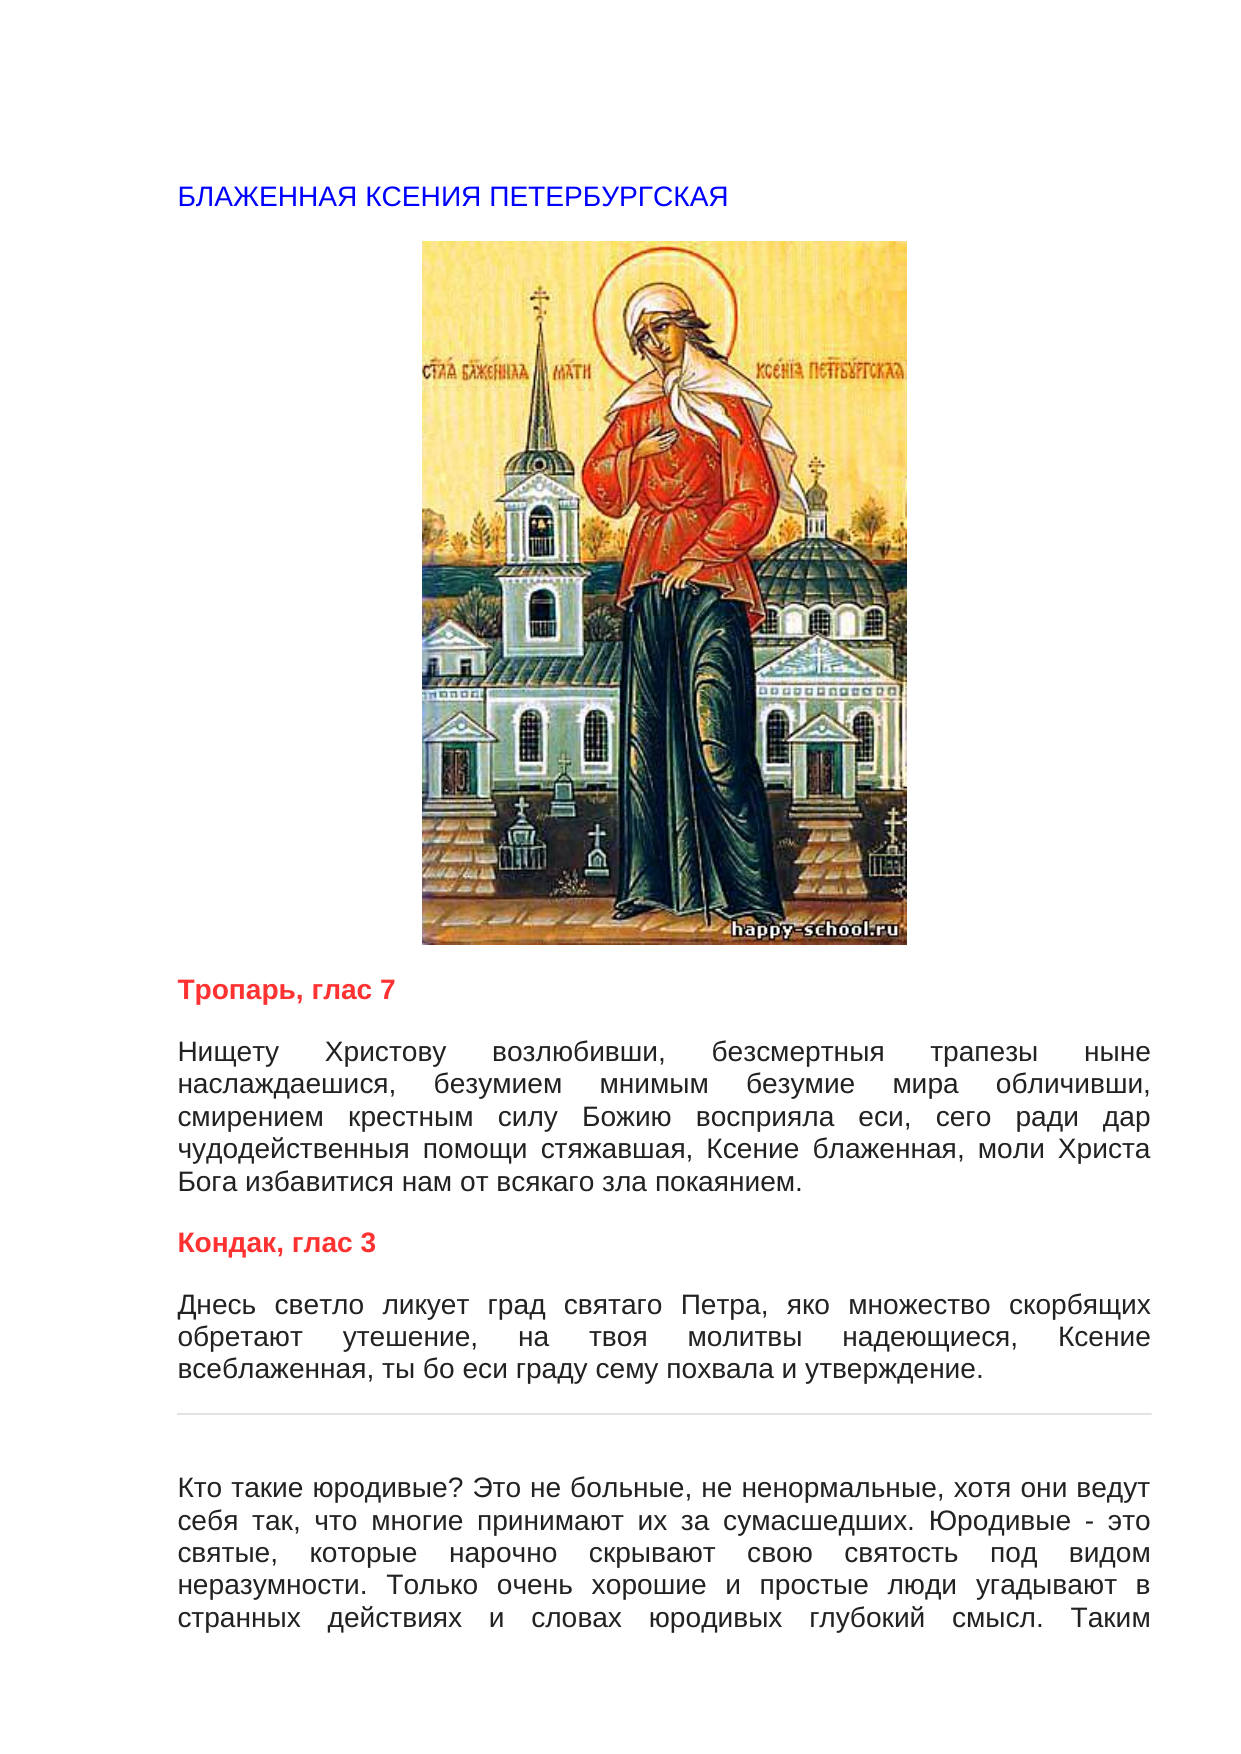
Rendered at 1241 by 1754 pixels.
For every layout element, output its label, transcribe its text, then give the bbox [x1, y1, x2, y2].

text Кондак, глас 3 [177, 1226, 1152, 1258]
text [177, 1471, 1152, 1633]
text Тропарь, глас 7 [177, 973, 1152, 1006]
text Нищету Христову возлюбивши, безсмертныя трапезы ныне наслаждаешися, безумием мнимым безумие мира обличивши, смирением крестным силу Божию восприяла еси, сего ради дар чудодейственныя помощи стяжавшая, Ксение блаженная, моли Христа Бога избавитися нам от всякаго зла покаянием. [177, 1035, 1152, 1197]
picture [422, 241, 907, 945]
text Днесь светло ликует град святаго Петра, яко множество скорбящих обретают утешение, на твоя молитвы надеющиеся, Ксение всеблаженная, ты бо еси граду сему похвала и утверждение. [177, 1288, 1152, 1385]
text БЛАЖЕННАЯ КСЕНИЯ ПЕТЕРБУРГСКАЯ [177, 180, 1152, 212]
